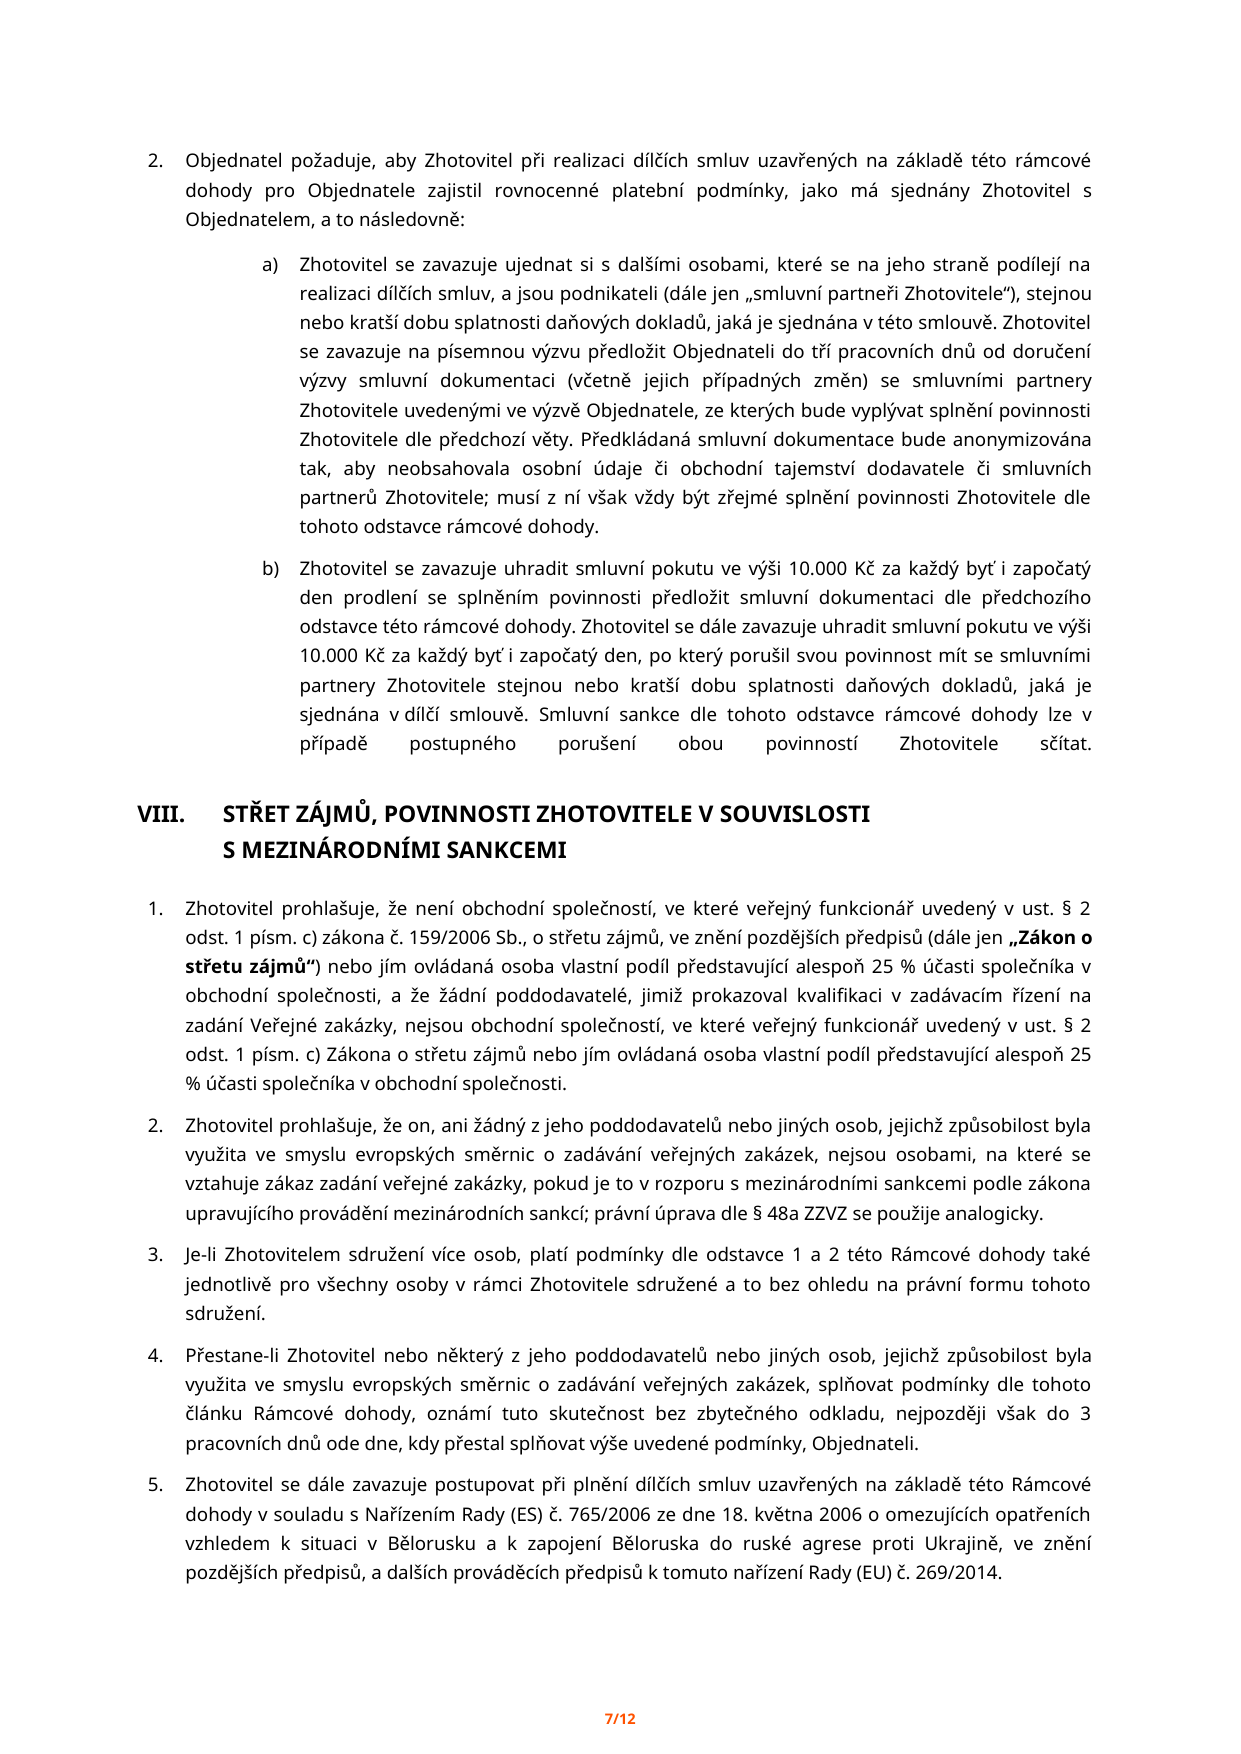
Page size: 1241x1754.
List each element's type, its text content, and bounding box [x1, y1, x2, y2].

list Objednatel požaduje, aby Zhotovitel při realizaci dílčích smluv uzavřených na základě této rámcové dohody pro Objednatele zajistil rovnocenné platební podmínky, jako má sjednány Zhotovitel s Objednatelem, a to následovně: [148, 148, 1093, 232]
list Zhotovitel se dále zavazuje postupovat při plnění dílčích smluv uzavřených na základě této Rámcové dohody v souladu s Nařízením Rady (ES) č. 765/2006 ze dne 18. května 2006 o omezujících opatřeních vzhledem k situaci v Bělorusku a k zapojení Běloruska do ruské agrese proti Ukrajině, ve znění pozdějších předpisů, a dalších prováděcích předpisů k tomuto nařízení Rady (EU) č. 269/2014. [148, 1472, 1093, 1585]
list Přestane-li Zhotovitel nebo některý z jeho poddodavatelů nebo jiných osob, jejichž způsobilost byla využita ve smyslu evropských směrnic o zadávání veřejných zakázek, splňovat podmínky dle tohoto článku Rámcové dohody, oznámí tuto skutečnost bez zbytečného odkladu, nejpozději však do 3 pracovních dnů ode dne, kdy přestal splňovat výše uvedené podmínky, Objednateli. [148, 1342, 1093, 1455]
list Zhotovitel se zavazuje uhradit smluvní pokutu ve výši 10.000 Kč za každý byť i započatý den prodlení se splněním povinnosti předložit smluvní dokumentaci dle předchozího odstavce této rámcové dohody. Zhotovitel se dále zavazuje uhradit smluvní pokutu ve výši 10.000 Kč za každý byť i započatý den, po který porušil svou povinnost mít se smluvními partnery Zhotovitele stejnou nebo kratší dobu splatnosti daňových dokladů, jaká je sjednána v dílčí smlouvě. Smluvní sankce dle tohoto odstavce rámcové dohody lze v případě postupného porušení obou povinností Zhotovitele sčítat. [262, 552, 1093, 785]
list Zhotovitel prohlašuje, že není obchodní společností, ve které veřejný funkcionář uvedený v ust. § 2 odst. 1 písm. c) zákona č. 159/2006 Sb., o střetu zájmů, ve znění pozdějších předpisů (dále jen „Zákon o střetu zájmů“) nebo jím ovládaná osoba vlastní podíl představující alespoň 25 % účasti společníka v obchodní společnosti, a že žádní poddodavatelé, jimiž prokazoval kvalifikaci v zadávacím řízení na zadání Veřejné zakázky, nejsou obchodní společností, ve které veřejný funkcionář uvedený v ust. § 2 odst. 1 písm. c) Zákona o střetu zájmů nebo jím ovládaná osoba vlastní podíl představující alespoň 25 % účasti společníka v obchodní společnosti. [148, 895, 1093, 1096]
list Zhotovitel prohlašuje, že on, ani žádný z jeho poddodavatelů nebo jiných osob, jejichž způsobilost byla využita ve smyslu evropských směrnic o zadávání veřejných zakázek, nejsou osobami, na které se vztahuje zákaz zadání veřejné zakázky, pokud je to v rozporu s mezinárodními sankcemi podle zákona upravujícího provádění mezinárodních sankcí; právní úprava dle § 48a ZZVZ se použije analogicky. [148, 1112, 1093, 1226]
list Zhotovitel se zavazuje ujednat si s dalšími osobami, které se na jeho straně podílejí na realizaci dílčích smluv, a jsou podnikateli (dále jen „smluvní partneři Zhotovitele“), stejnou nebo kratší dobu splatnosti daňových dokladů, jaká je sjednána v této smlouvě. Zhotovitel se zavazuje na písemnou výzvu předložit Objednateli do tří pracovních dnů od doručení výzvy smluvní dokumentaci (včetně jejich případných změn) se smluvními partnery Zhotovitele uvedenými ve výzvě Objednatele, ze kterých bude vyplývat splnění povinnosti Zhotovitele dle předchozí věty. Předkládaná smluvní dokumentace bude anonymizována tak, aby neobsahovala osobní údaje či obchodní tajemství dodavatele či smluvních partnerů Zhotovitele; musí z ní však vždy být zřejmé splnění povinnosti Zhotovitele dle tohoto odstavce rámcové dohody. [262, 248, 1093, 539]
list STŘET ZÁJMŮ, POVINNOSTI ZHOTOVITELE V SOUVISLOSTI S MEZINÁRODNÍMI SANKCEMI [185, 798, 1093, 865]
list Je-li Zhotovitelem sdružení více osob, platí podmínky dle odstavce 1 a 2 této Rámcové dohody také jednotlivě pro všechny osoby v rámci Zhotovitele sdružené a to bez ohledu na právní formu tohoto sdružení. [148, 1242, 1093, 1326]
